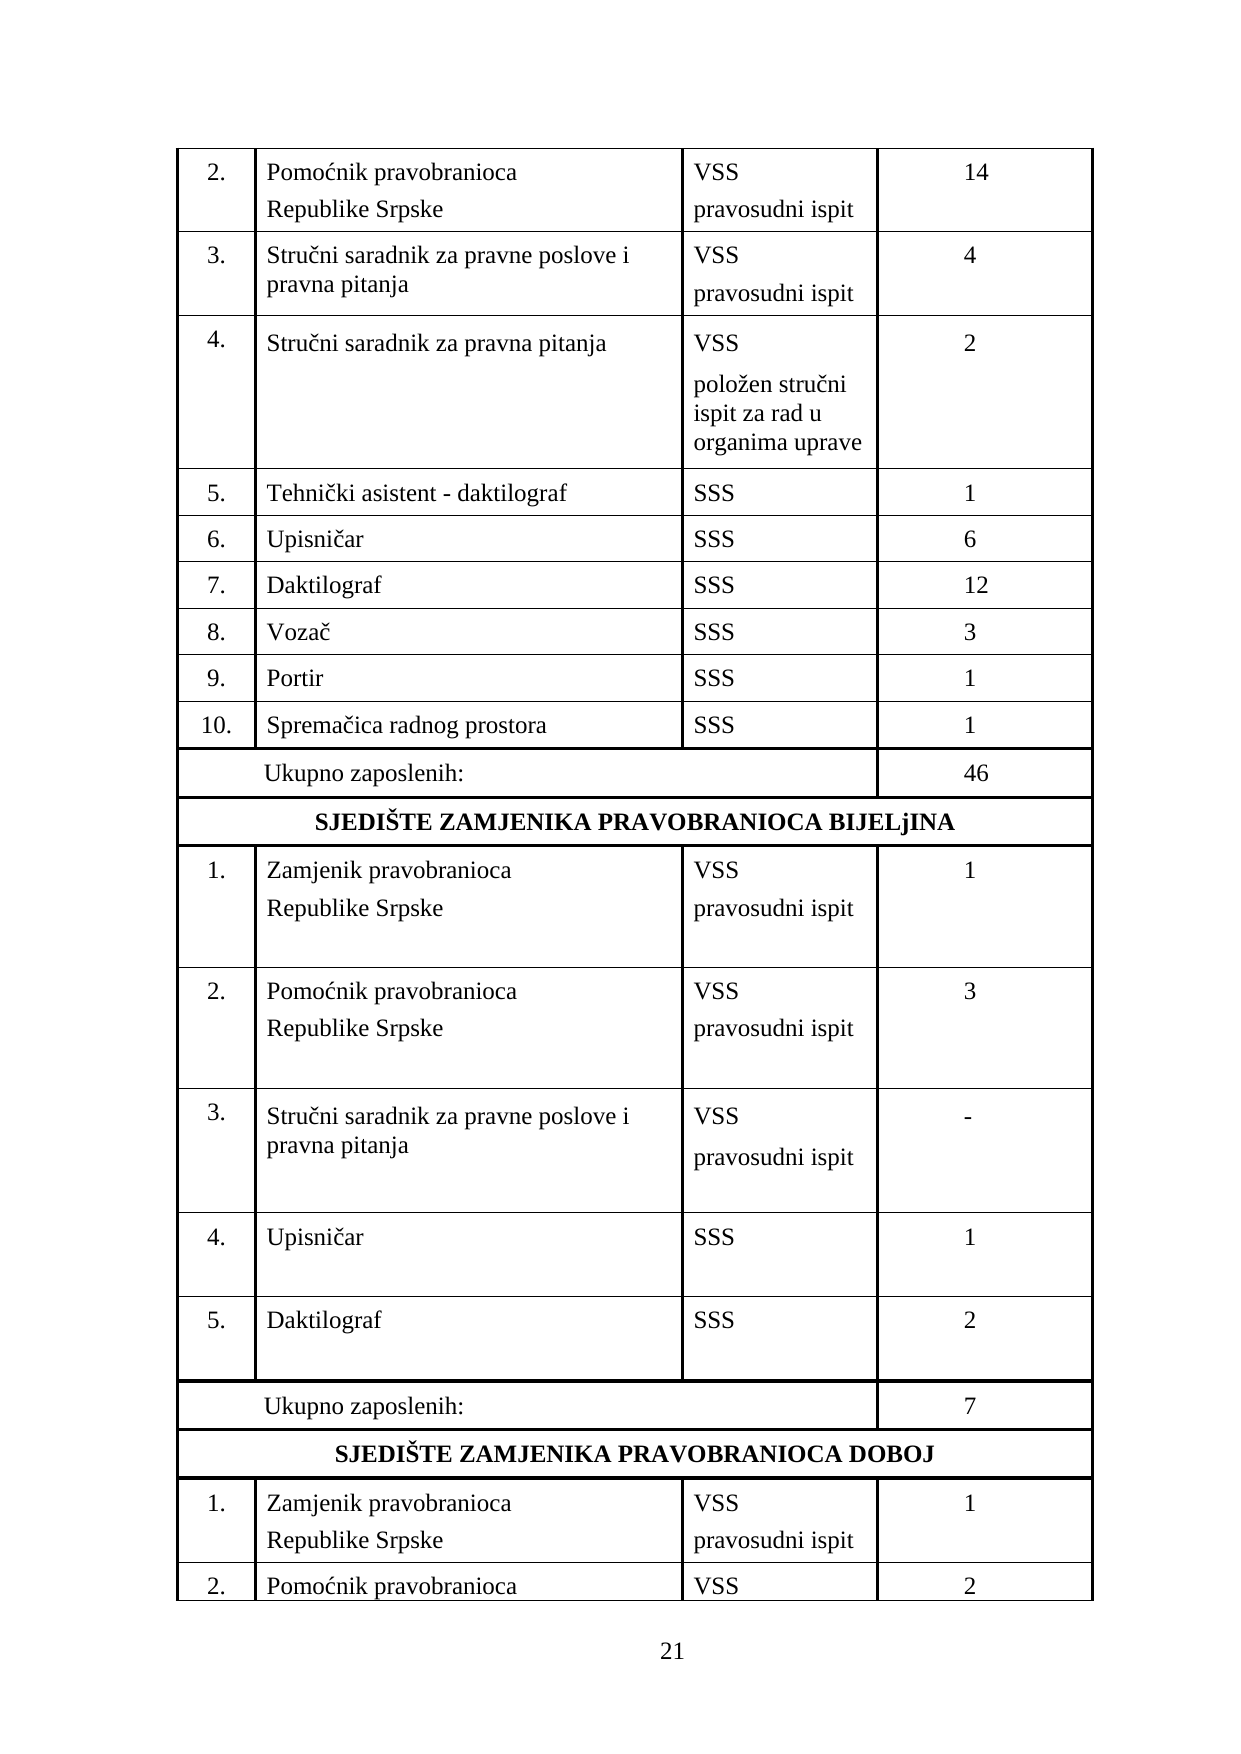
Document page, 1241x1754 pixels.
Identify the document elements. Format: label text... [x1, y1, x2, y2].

table_cell 4. [179, 1213, 254, 1296]
table_cell SJEDIŠTE ZAMJENIKA PRAVOBRANIOCA BIJELjINA [179, 799, 1091, 844]
table_cell 12 [879, 562, 1091, 608]
table_cell VSS pravosudni ispit [684, 1089, 876, 1212]
table_cell SSS [684, 702, 876, 747]
table_cell 6 [879, 516, 1091, 561]
table_cell 5. [179, 1297, 254, 1379]
table_cell 2. [179, 968, 254, 1087]
table_cell 3. [179, 1089, 254, 1212]
table_cell Spremačica radnog prostora [257, 702, 681, 747]
table_cell - [879, 1089, 1091, 1212]
table_cell 1 [879, 847, 1091, 967]
table_cell 2 [879, 1297, 1091, 1379]
table_cell Daktilograf [257, 562, 681, 608]
table_cell 6. [179, 516, 254, 561]
table_cell Zamjenik pravobranioca Republike Srpske [257, 847, 681, 967]
table_cell 1. [179, 847, 254, 967]
table_cell 1 [879, 1480, 1091, 1562]
table_cell Portir [257, 655, 681, 701]
table_cell SJEDIŠTE ZAMJENIKA PRAVOBRANIOCA DOBOJ [179, 1431, 1091, 1476]
table_cell 3 [879, 609, 1091, 654]
table_cell 1 [879, 655, 1091, 701]
table_cell 2. [179, 1563, 254, 1600]
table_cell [257, 1563, 681, 1600]
table_cell 1 [879, 1213, 1091, 1296]
table_cell Tehnički asistent - daktilograf [257, 469, 681, 515]
table_cell 2 [879, 316, 1091, 468]
table_cell SSS [684, 1297, 876, 1379]
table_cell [684, 1563, 876, 1600]
table_cell Pomoćnik pravobranioca Republike Srpske [257, 968, 681, 1087]
table_cell 14 [879, 149, 1091, 231]
table_cell 1 [879, 469, 1091, 515]
table_cell 3 [879, 968, 1091, 1087]
table_cell SSS [684, 516, 876, 561]
table_cell 10. [179, 702, 254, 747]
table_cell 1. [179, 1480, 254, 1562]
table_cell VSS položen stručni ispit za rad u organima uprave [684, 316, 876, 468]
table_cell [684, 149, 876, 231]
table_cell SSS [684, 655, 876, 701]
table_cell Stručni saradnik za pravne poslove i pravna pitanja [257, 232, 681, 315]
table_cell VSS pravosudni ispit [684, 847, 876, 967]
table_cell Ukupno zaposlenih: [179, 750, 876, 796]
table_cell 7 [879, 1383, 1091, 1428]
table_cell VSS pravosudni ispit [684, 232, 876, 315]
table_cell VSS pravosudni ispit [684, 1480, 876, 1562]
table_cell SSS [684, 609, 876, 654]
table_cell Stručni saradnik za pravna pitanja [257, 316, 681, 468]
table_cell Stručni saradnik za pravne poslove i pravna pitanja [257, 1089, 681, 1212]
table_cell 7. [179, 562, 254, 608]
table_cell 4. [179, 316, 254, 468]
table_cell 2 [879, 1563, 1091, 1600]
table_cell Daktilograf [257, 1297, 681, 1379]
table_cell Upisničar [257, 1213, 681, 1296]
table_cell 46 [879, 750, 1091, 796]
table_cell 4 [879, 232, 1091, 315]
table_cell SSS [684, 562, 876, 608]
table_cell Zamjenik pravobranioca Republike Srpske [257, 1480, 681, 1562]
table_cell 2. [179, 149, 254, 231]
table_cell 5. [179, 469, 254, 515]
table_cell Ukupno zaposlenih: [179, 1383, 876, 1428]
table_cell Vozač [257, 609, 681, 654]
table_cell 8. [179, 609, 254, 654]
table_cell Pomoćnik pravobranioca Republike Srpske [257, 149, 681, 231]
table_cell 3. [179, 232, 254, 315]
table_cell 9. [179, 655, 254, 701]
table_cell Upisničar [257, 516, 681, 561]
table_cell VSS pravosudni ispit [684, 968, 876, 1087]
table_cell SSS [684, 1213, 876, 1296]
table_cell 1 [879, 702, 1091, 747]
table_cell SSS [684, 469, 876, 515]
